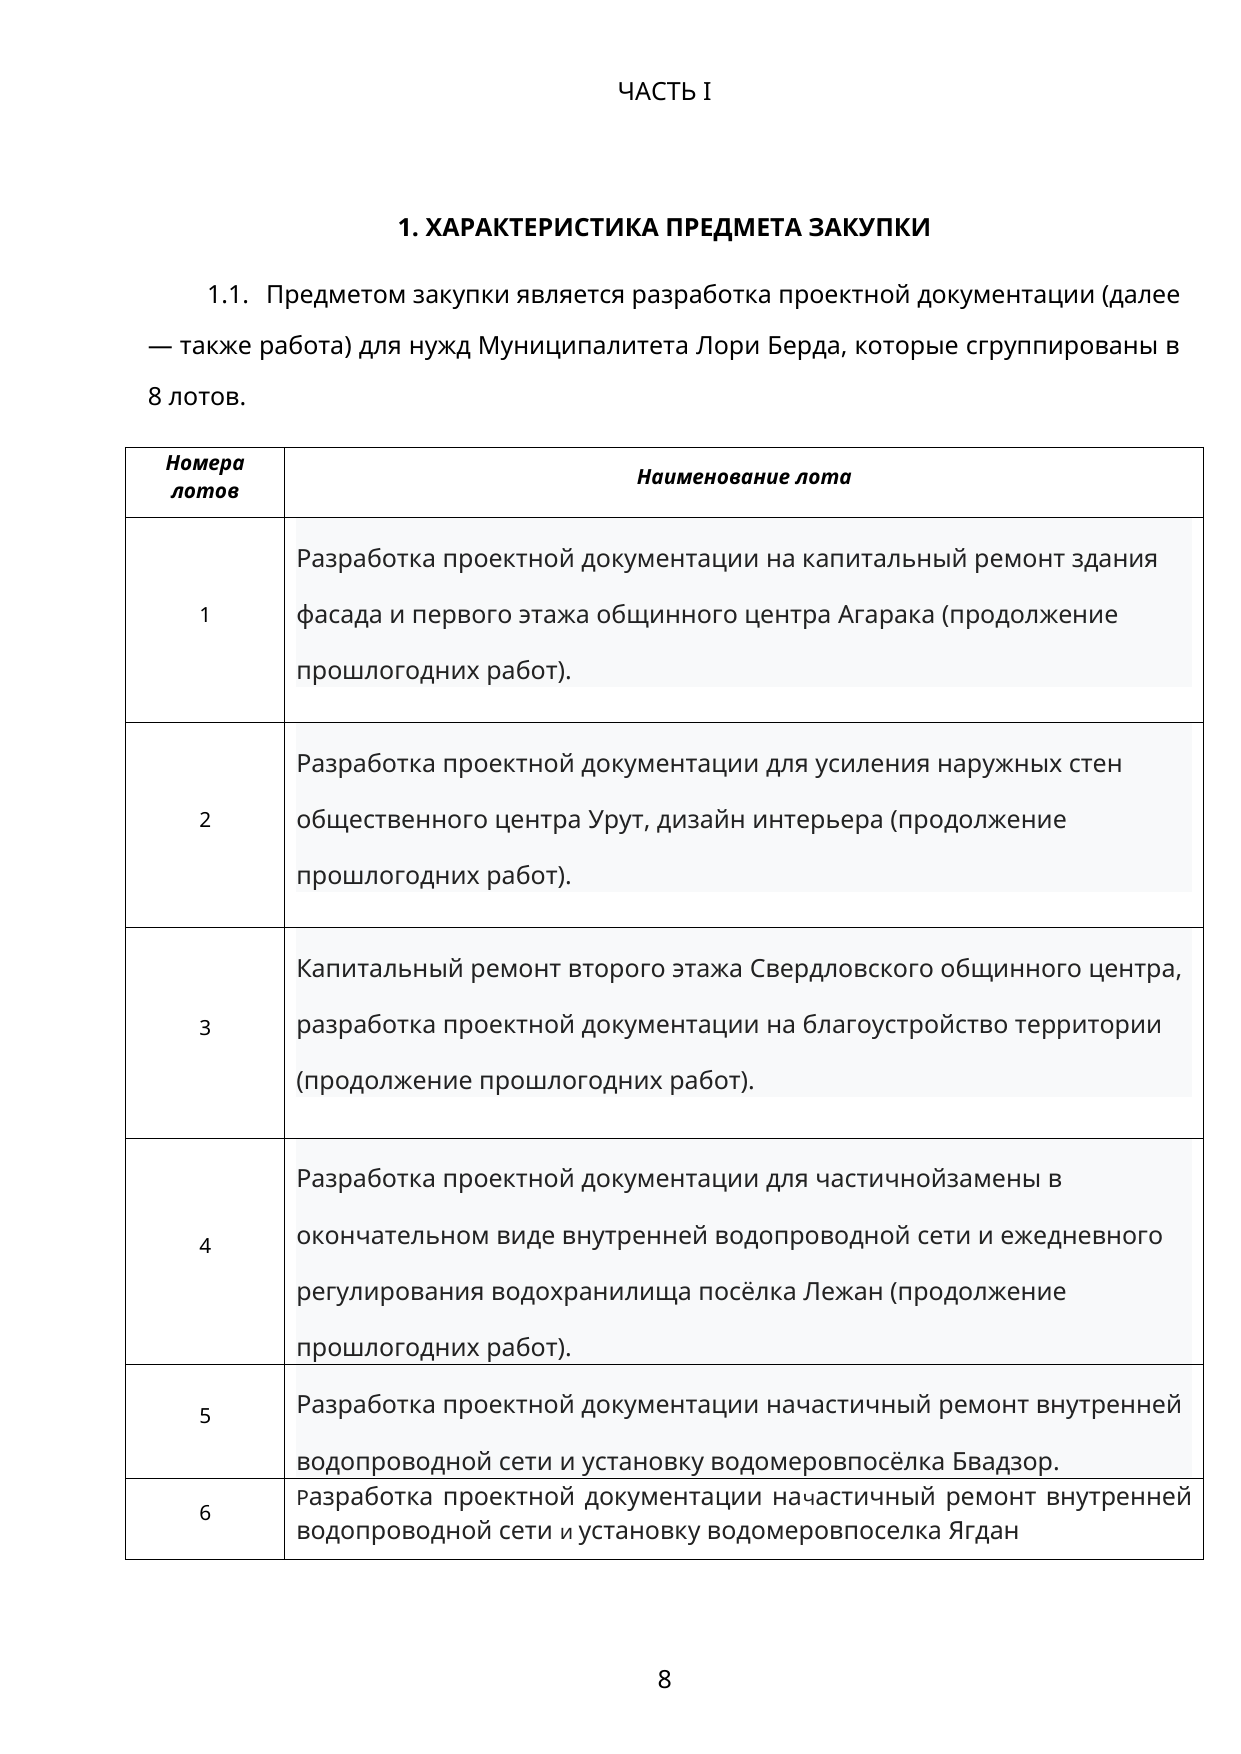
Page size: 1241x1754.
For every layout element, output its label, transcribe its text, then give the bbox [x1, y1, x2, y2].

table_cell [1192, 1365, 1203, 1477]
text ЧАСТЬ I [148, 74, 1181, 108]
table_cell Разработка проектной документации начастичный ремонт внутренней водопроводной сети и установку водомеровпоселка Ягдан [285, 1479, 1203, 1559]
table_cell 5 [126, 1365, 284, 1477]
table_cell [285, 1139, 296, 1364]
table_header Номера лотов [126, 448, 284, 517]
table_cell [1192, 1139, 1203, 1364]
table_cell 2 [126, 723, 284, 927]
table_cell Капитальный ремонт второго этажа Свердловского общинного центра, разработка проектной документации на благоустройство территории (продолжение прошлогодних работ). [285, 928, 1203, 1138]
table_cell 3 [126, 928, 284, 1138]
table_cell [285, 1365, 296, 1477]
table_cell 4 [126, 1139, 284, 1364]
table_header Наименование лота [285, 448, 1203, 517]
table_cell 1 [126, 518, 284, 722]
table_cell 6 [126, 1479, 284, 1559]
table_cell Разработка проектной документации для усиления наружных стен общественного центра Урут, дизайн интерьера (продолжение прошлогодних работ). [285, 723, 1203, 927]
table_cell Разработка проектной документации на капитальный ремонт здания фасада и первого этажа общинного центра Агарака (продолжение прошлогодних работ). [285, 518, 1203, 722]
subtitle 1.1. Предметом закупки является разработка проектной документации (далее — также работа) для нужд Муниципалитета Лори Берда, которые сгруппированы в 8 лотов. [148, 277, 1181, 413]
text 1. ХАРАКТЕРИСТИКА ПРЕДМЕТА ЗАКУПКИ [148, 209, 1181, 243]
